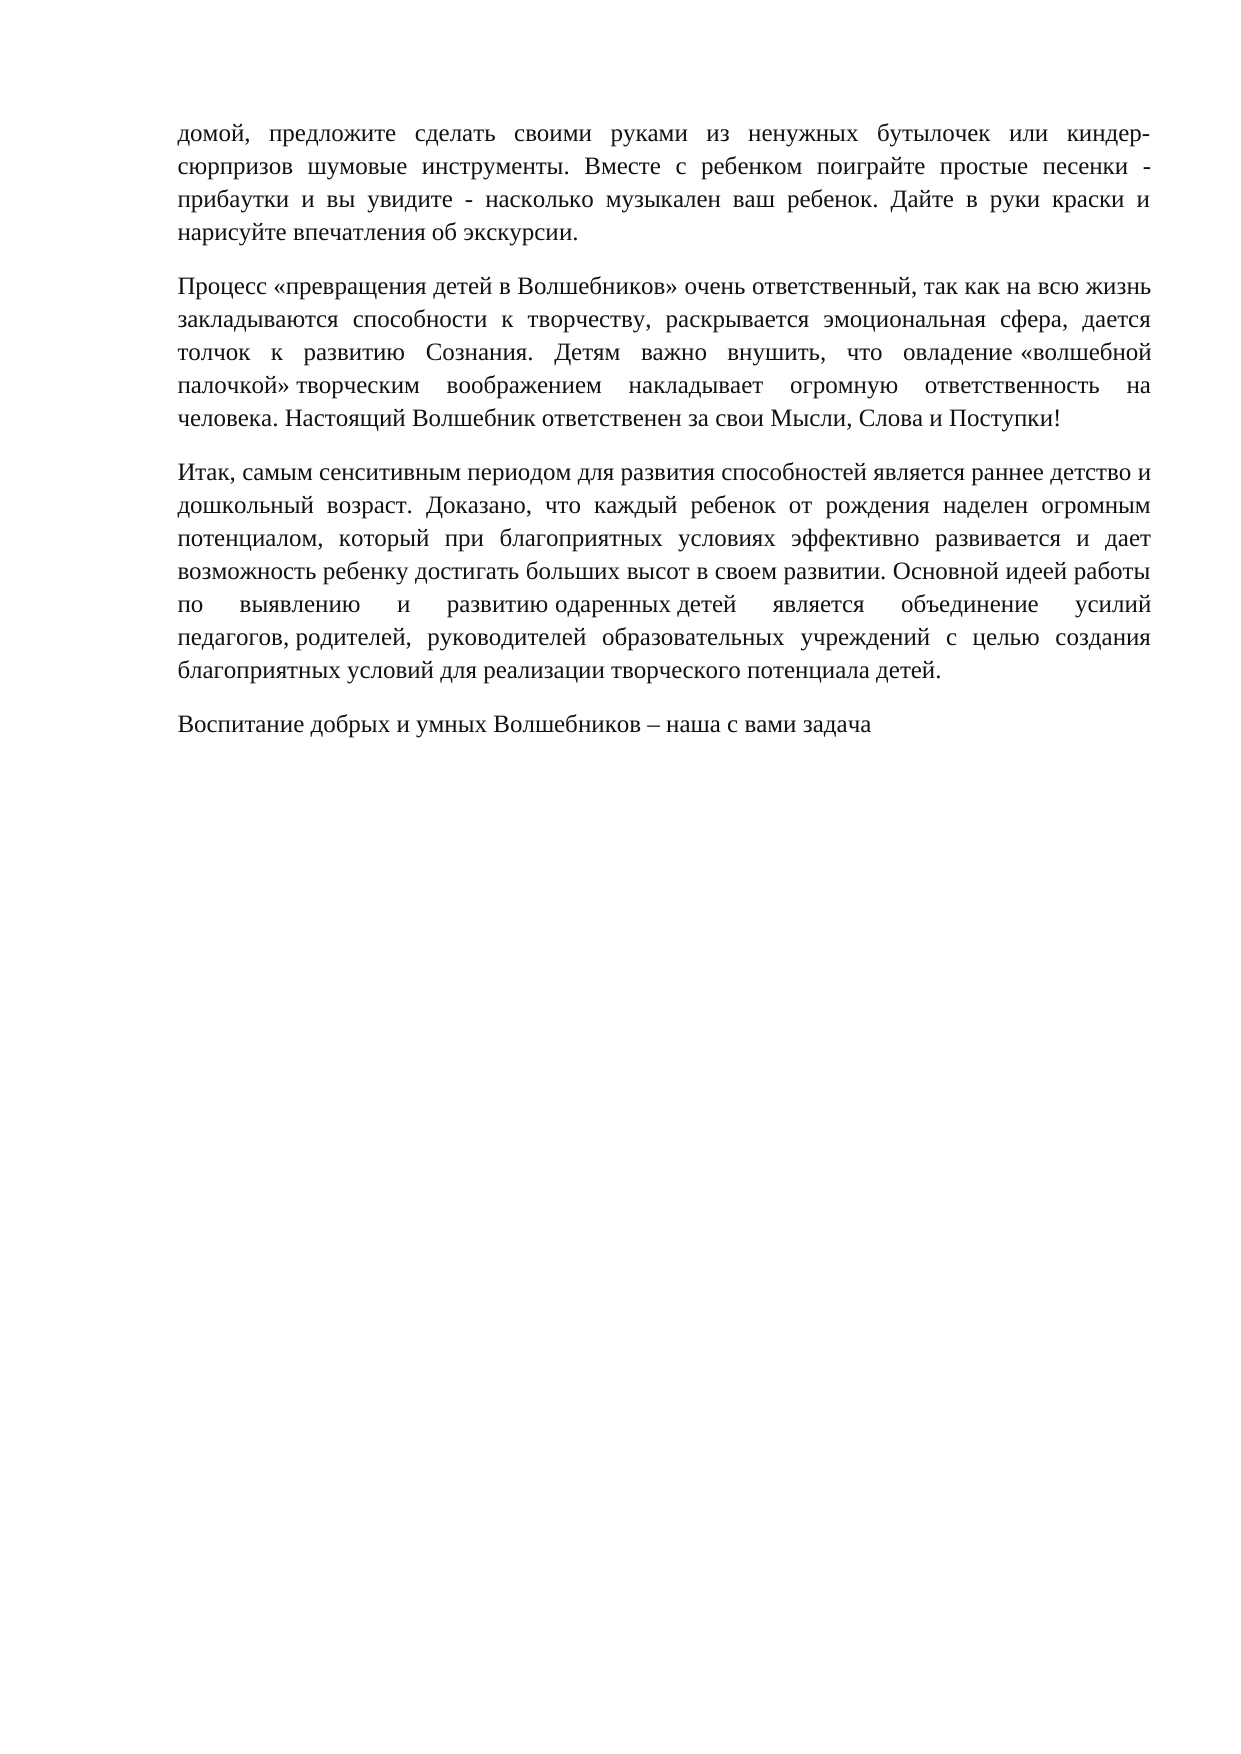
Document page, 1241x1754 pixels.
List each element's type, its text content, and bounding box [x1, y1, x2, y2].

text Итак, самым сенситивным периодом для развития способностей является раннее детство и дошкольный возраст. Доказано, что каждый ребенок от рождения наделен огромным потенциалом, который при благоприятных условиях эффективно развивается и дает возможность ребенку достигать больших высот в своем развитии. Основной идеей работы по выявлению и развитию одаренных детей является объединение усилий педагогов, родителей, руководителей образовательных учреждений с целью создания благоприятных условий для реализации творческого потенциала детей. [177, 457, 1152, 684]
text Воспитание добрых и умных Волшебников – наша с вами задача [177, 709, 1152, 738]
text Процесс «превращения детей в Волшебников» очень ответственный, так как на всю жизнь закладываются способности к творчеству, раскрывается эмоциональная сфера, дается толчок к развитию Сознания. Детям важно внушить, что овладение «волшебной палочкой» творческим воображением накладывает огромную ответственность на человека. Настоящий Волшебник ответственен за свои Мысли, Слова и Поступки! [177, 271, 1152, 432]
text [177, 118, 1152, 246]
